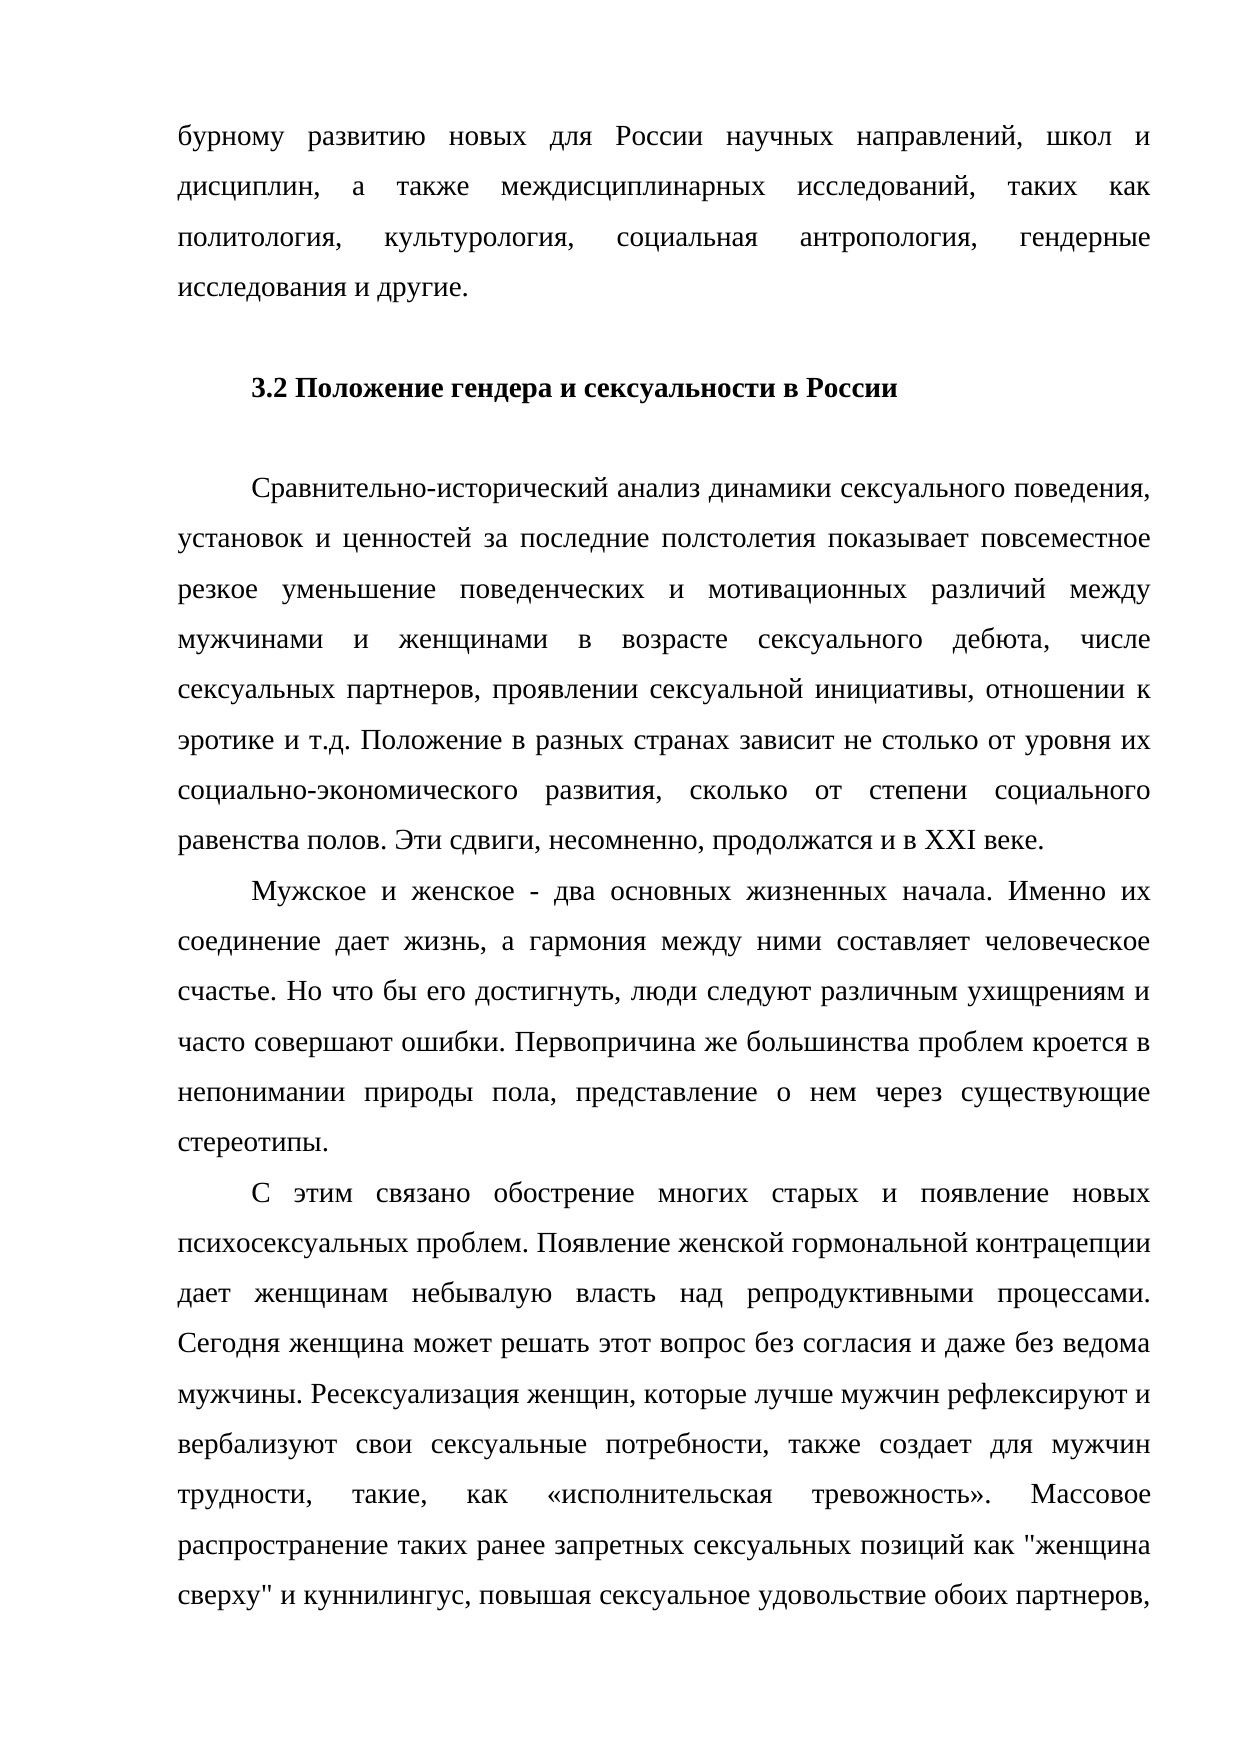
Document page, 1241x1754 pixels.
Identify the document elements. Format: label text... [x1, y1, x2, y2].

text Сравнительно-исторический анализ динамики сексуального поведения, установок и ценностей за последние полстолетия показывает повсеместное резкое уменьшение поведенческих и мотивационных различий между мужчинами и женщинами в возрасте сексуального дебюта, числе сексуальных партнеров, проявлении сексуальной инициативы, отношении к эротике и т.д. Положение в разных странах зависит не столько от уровня их социально-экономического развития, сколько от степени социального равенства полов. Эти сдвиги, несомненно, продолжатся и в XXI веке. [177, 470, 1152, 856]
text 3.2 Положение гендера и сексуальности в России [177, 370, 1152, 403]
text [177, 1175, 1152, 1611]
text Мужское и женское - два основных жизненных начала. Именно их соединение дает жизнь, а гармония между ними составляет человеческое счастье. Но что бы его достигнуть, люди следуют различным ухищрениям и часто совершают ошибки. Первопричина же большинства проблем кроется в непонимании природы пола, представление о нем через существующие стереотипы. [177, 873, 1152, 1158]
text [177, 118, 1152, 303]
